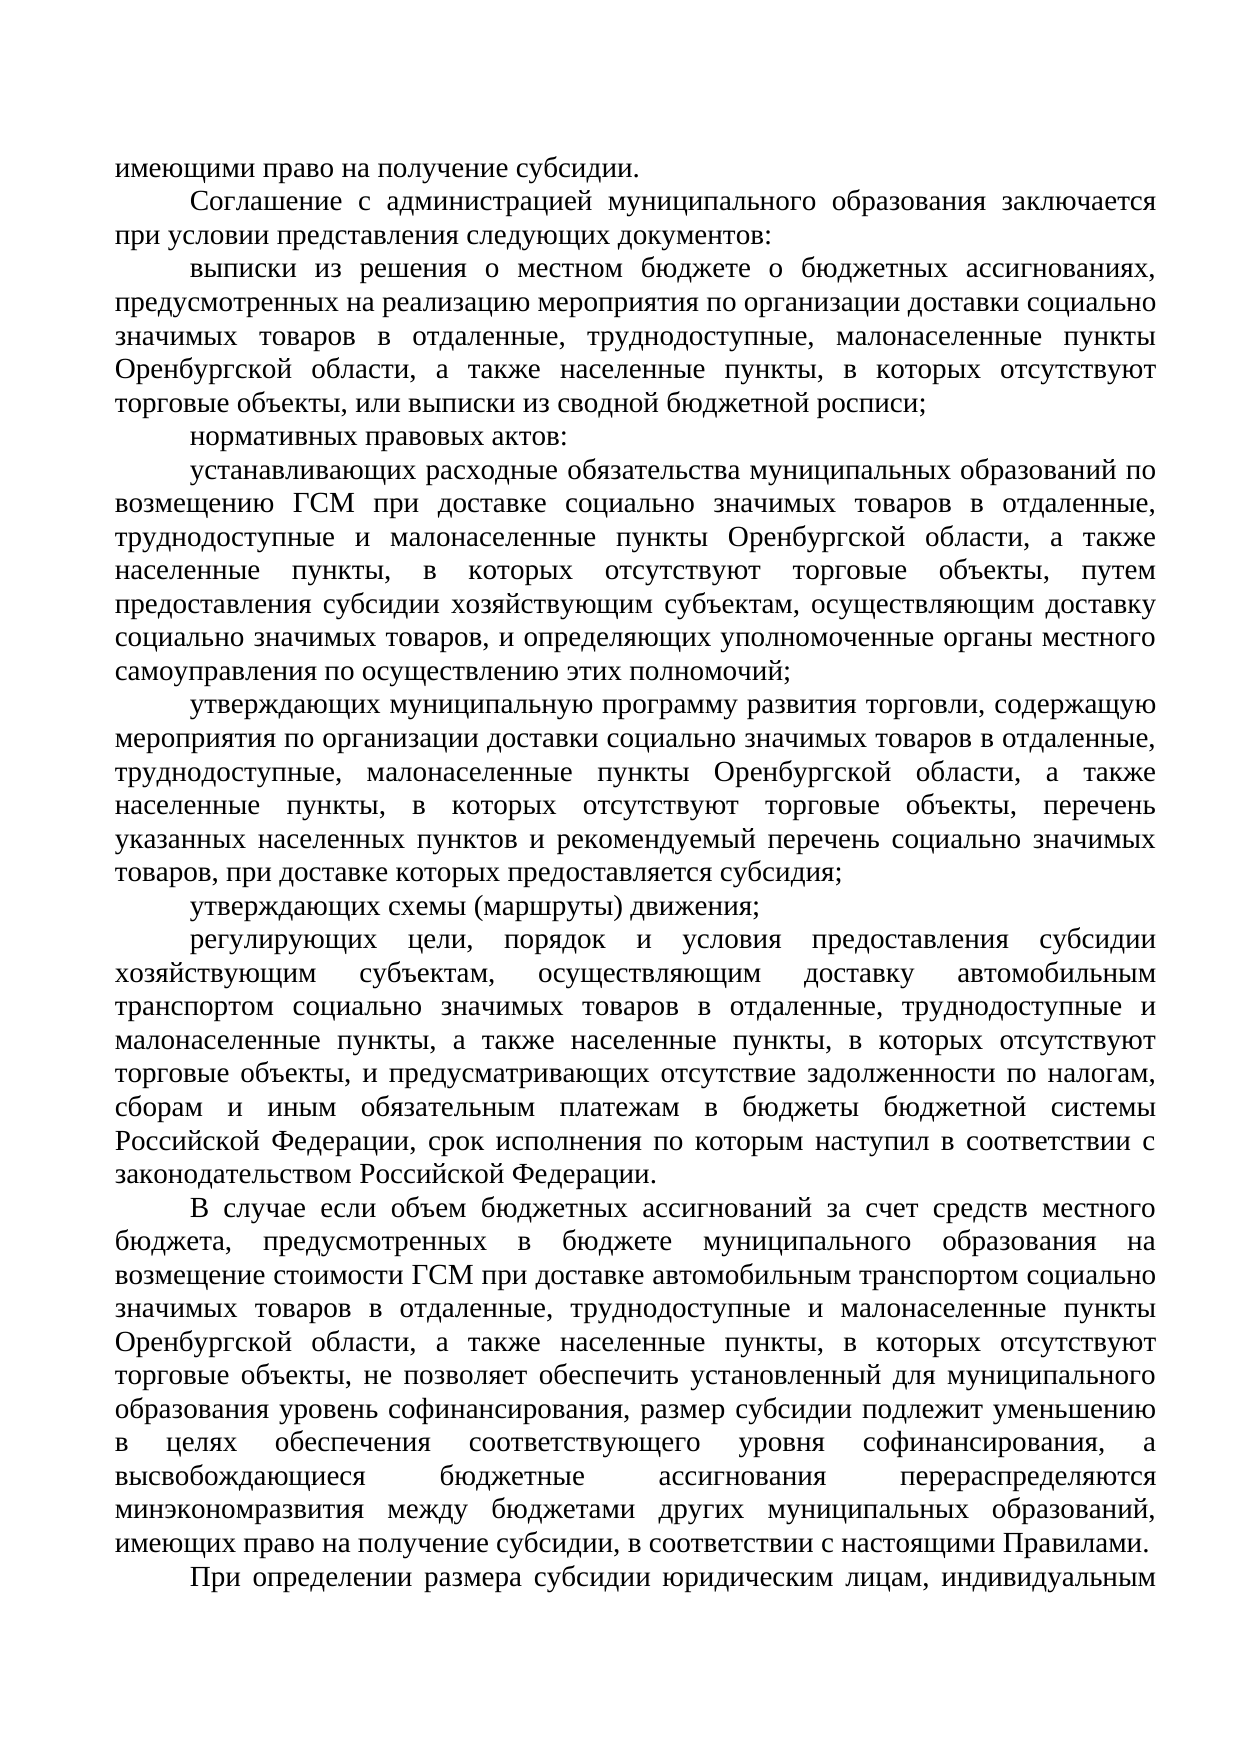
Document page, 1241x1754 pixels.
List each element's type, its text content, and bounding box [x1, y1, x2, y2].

text выписки из решения о местном бюджете о бюджетных ассигнованиях, предусмотренных на реализацию мероприятия по организации доставки социально значимых товаров в отдаленные, труднодоступные, малонаселенные пункты Оренбургской области, а также населенные пункты, в которых отсутствуют торговые объекты, или выписки из сводной бюджетной росписи; [114, 251, 1157, 418]
text утверждающих муниципальную программу развития торговли, содержащую мероприятия по организации доставки социально значимых товаров в отдаленные, труднодоступные, малонаселенные пункты Оренбургской области, а также населенные пункты, в которых отсутствуют торговые объекты, перечень указанных населенных пунктов и рекомендуемый перечень социально значимых товаров, при доставке которых предоставляется субсидия; [114, 687, 1157, 888]
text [114, 1559, 1157, 1592]
text нормативных правовых актов: [114, 418, 1157, 452]
text регулирующих цели, порядок и условия предоставления субсидии хозяйствующим субъектам, осуществляющим доставку автомобильным транспортом социально значимых товаров в отдаленные, труднодоступные и малонаселенные пункты, а также населенные пункты, в которых отсутствуют торговые объекты, и предусматривающих отсутствие задолженности по налогам, сборам и иным обязательным платежам в бюджеты бюджетной системы Российской Федерации, срок исполнения по которым наступил в соответствии с законодательством Российской Федерации. [114, 921, 1157, 1190]
text утверждающих схемы (маршруты) движения; [114, 888, 1157, 921]
text Соглашение с администрацией муниципального образования заключается при условии представления следующих документов: [114, 183, 1157, 251]
text В случае если объем бюджетных ассигнований за счет средств местного бюджета, предусмотренных в бюджете муниципального образования на возмещение стоимости ГСМ при доставке автомобильным транспортом социально значимых товаров в отдаленные, труднодоступные и малонаселенные пункты Оренбургской области, а также населенные пункты, в которых отсутствуют торговые объекты, не позволяет обеспечить установленный для муниципального образования уровень софинансирования, размер субсидии подлежит уменьшению в целях обеспечения соответствующего уровня софинансирования, а высвобождающиеся бюджетные ассигнования перераспределяются минэкономразвития между бюджетами других муниципальных образований, имеющих право на получение субсидии, в соответствии с настоящими Правилами. [114, 1190, 1157, 1559]
text устанавливающих расходные обязательства муниципальных образований по возмещению ГСМ при доставке социально значимых товаров в отдаленные, труднодоступные и малонаселенные пункты Оренбургской области, а также населенные пункты, в которых отсутствуют торговые объекты, путем предоставления субсидии хозяйствующим субъектам, осуществляющим доставку социально значимых товаров, и определяющих уполномоченные органы местного самоуправления по осуществлению этих полномочий; [114, 452, 1157, 687]
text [114, 150, 1157, 183]
